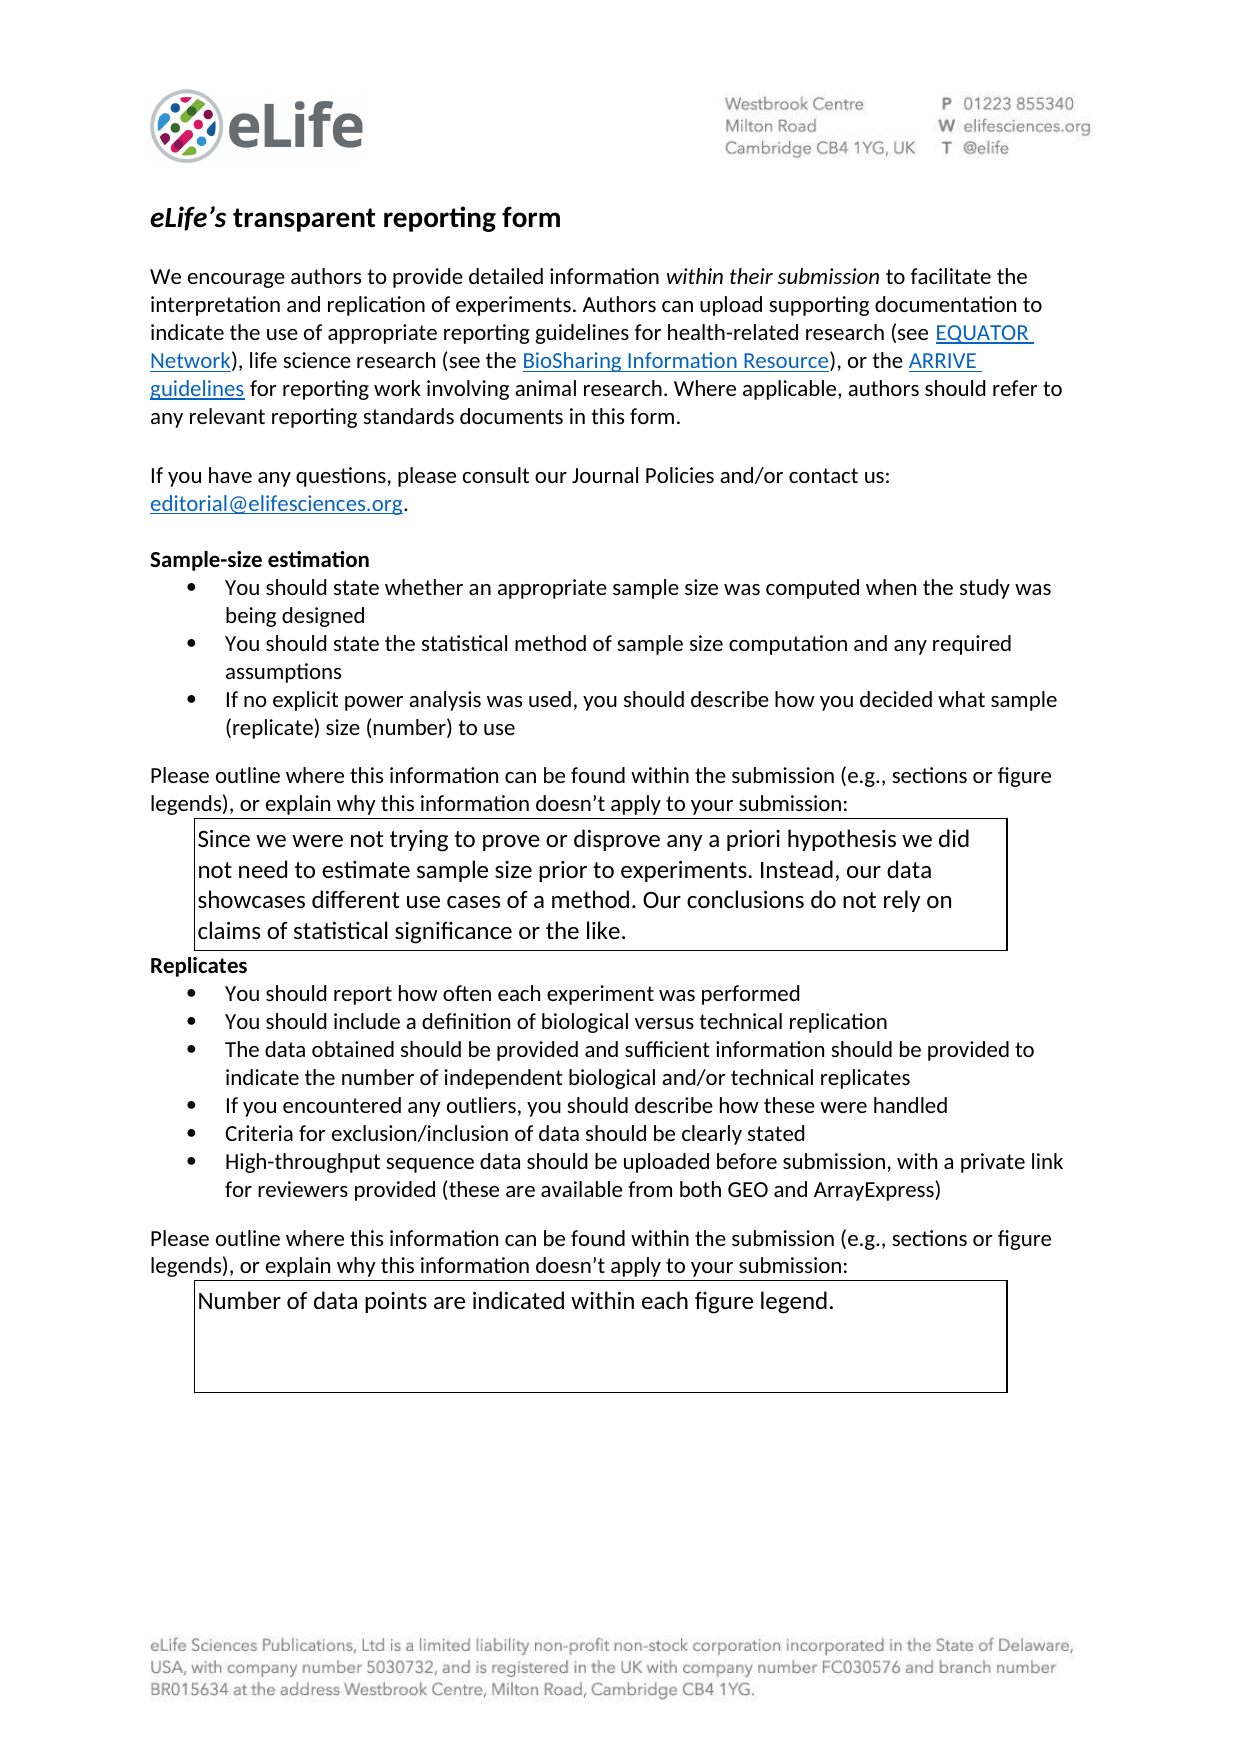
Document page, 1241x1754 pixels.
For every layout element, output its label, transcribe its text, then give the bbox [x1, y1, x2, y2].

picture [683, 16, 1240, 188]
picture [150, 89, 363, 163]
text If you have any questions, please consult our Journal Policies and/or contact us: editorial@elifesciences.org. [150, 461, 1090, 517]
list If you encountered any outliers, you should describe how these were handled [187, 1091, 1090, 1119]
list You should report how often each experiment was performed [187, 979, 1090, 1007]
text Replicates [150, 846, 1090, 979]
picture [0, 1593, 1241, 1713]
list If no explicit power analysis was used, you should describe how you decided what sample (replicate) size (number) to use [187, 685, 1090, 741]
text We encourage authors to provide detailed information within their submission to facilitate the interpretation and replication of experiments. Authors can upload supporting documentation to indicate the use of appropriate reporting guidelines for health-related research (see EQUATOR Network), life science research (see the BioSharing Information Resource), or the ARRIVE guidelines for reporting work involving animal research. Where applicable, authors should refer to any relevant reporting standards documents in this form. [150, 262, 1090, 430]
text Number of data points are indicated within each figure legend. [195, 1283, 1006, 1318]
list You should state whether an appropriate sample size was computed when the study was being designed [187, 573, 1090, 629]
list The data obtained should be provided and sufficient information should be provided to indicate the number of independent biological and/or technical replicates [187, 1035, 1090, 1091]
list High-throughput sequence data should be uploaded before submission, with a private link for reviewers provided (these are available from both GEO and ArrayExpress) [187, 1147, 1090, 1203]
list You should include a definition of biological versus technical replication [187, 1007, 1090, 1035]
text Sample-size estimation [150, 545, 1090, 573]
list You should state the statistical method of sample size computation and any required assumptions [187, 629, 1090, 685]
list Criteria for exclusion/inclusion of data should be clearly stated [187, 1119, 1090, 1147]
text eLife’s transparent reporting form [150, 199, 1090, 234]
text Since we were not trying to prove or disprove any a priori hypothesis we did not need to estimate sample size prior to experiments. Instead, our data showcases different use cases of a method. Our conclusions do not rely on claims of statistical significance or the like. [195, 821, 1006, 947]
